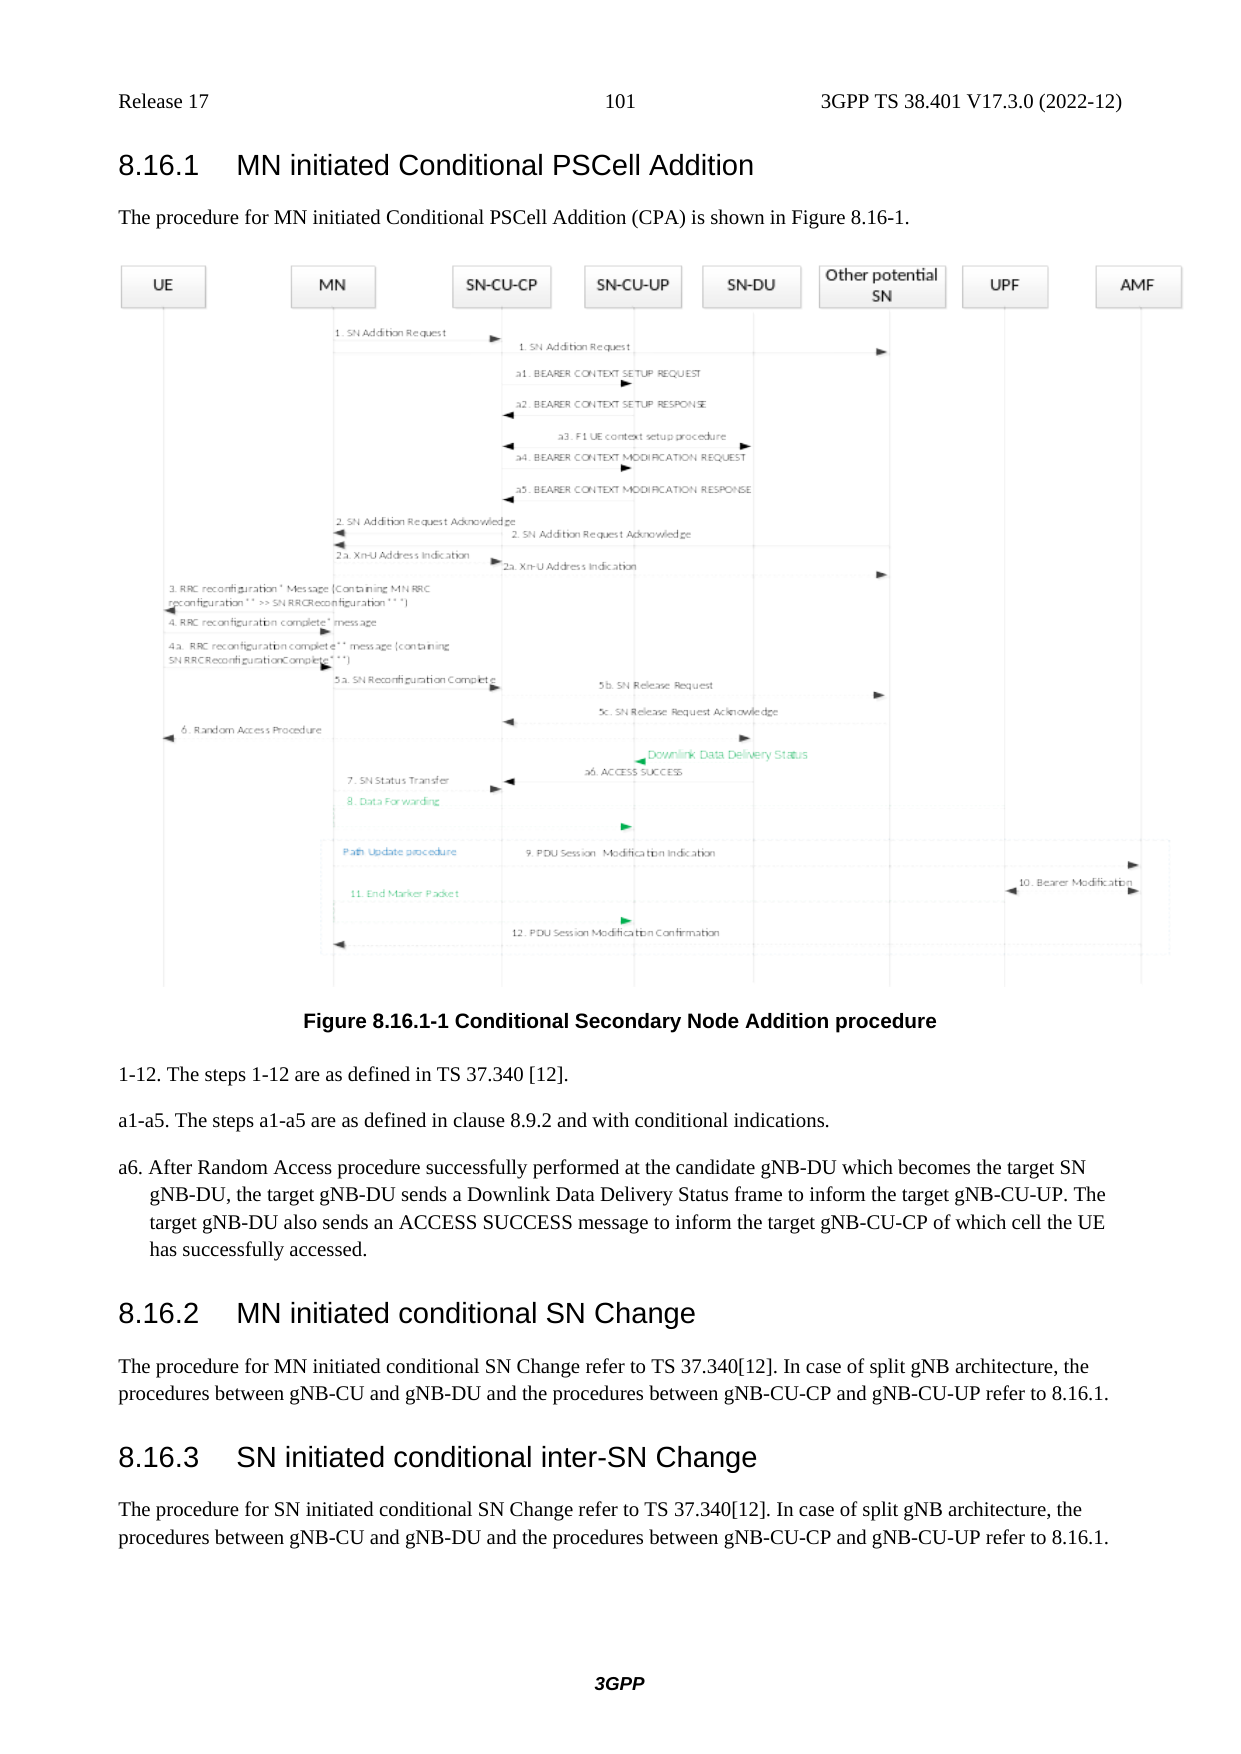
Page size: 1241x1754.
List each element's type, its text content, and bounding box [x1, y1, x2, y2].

text The procedure for MN initiated Conditional PSCell Addition (CPA) is shown in Figure 8.16-1. [118, 205, 1122, 229]
subtitle 8.16.2 MN initiated conditional SN Change [118, 1296, 1122, 1330]
text Figure 8.16.1-1 Conditional Secondary Node Addition procedure [118, 1009, 1122, 1033]
text a6. After Random Access procedure successfully performed at the candidate gNB-DU which becomes the target SN gNB-DU, the target gNB-DU sends a Downlink Data Delivery Status frame to inform the target gNB-CU-UP. The target gNB-DU also sends an ACCESS SUCCESS message to inform the target gNB-CU-CP of which cell the UE has successfully accessed. [118, 1154, 1122, 1261]
subtitle 8.16.1 MN initiated Conditional PSCell Addition [118, 147, 1122, 181]
text 1-12. The steps 1-12 are as defined in TS 37.340 [12]. [118, 1062, 1122, 1086]
text The procedure for MN initiated conditional SN Change refer to TS 37.340[12]. In case of split gNB architecture, the procedures between gNB-CU and gNB-DU and the procedures between gNB-CU-CP and gNB-CU-UP refer to 8.16.1. [118, 1353, 1122, 1405]
text The procedure for SN initiated conditional SN Change refer to TS 37.340[12]. In case of split gNB architecture, the procedures between gNB-CU and gNB-DU and the procedures between gNB-CU-CP and gNB-CU-UP refer to 8.16.1. [118, 1497, 1122, 1549]
subtitle 8.16.3 SN initiated conditional inter-SN Change [118, 1440, 1122, 1473]
text a1-a5. The steps a1-a5 are as defined in clause 8.9.2 and with conditional indications. [118, 1108, 1122, 1132]
